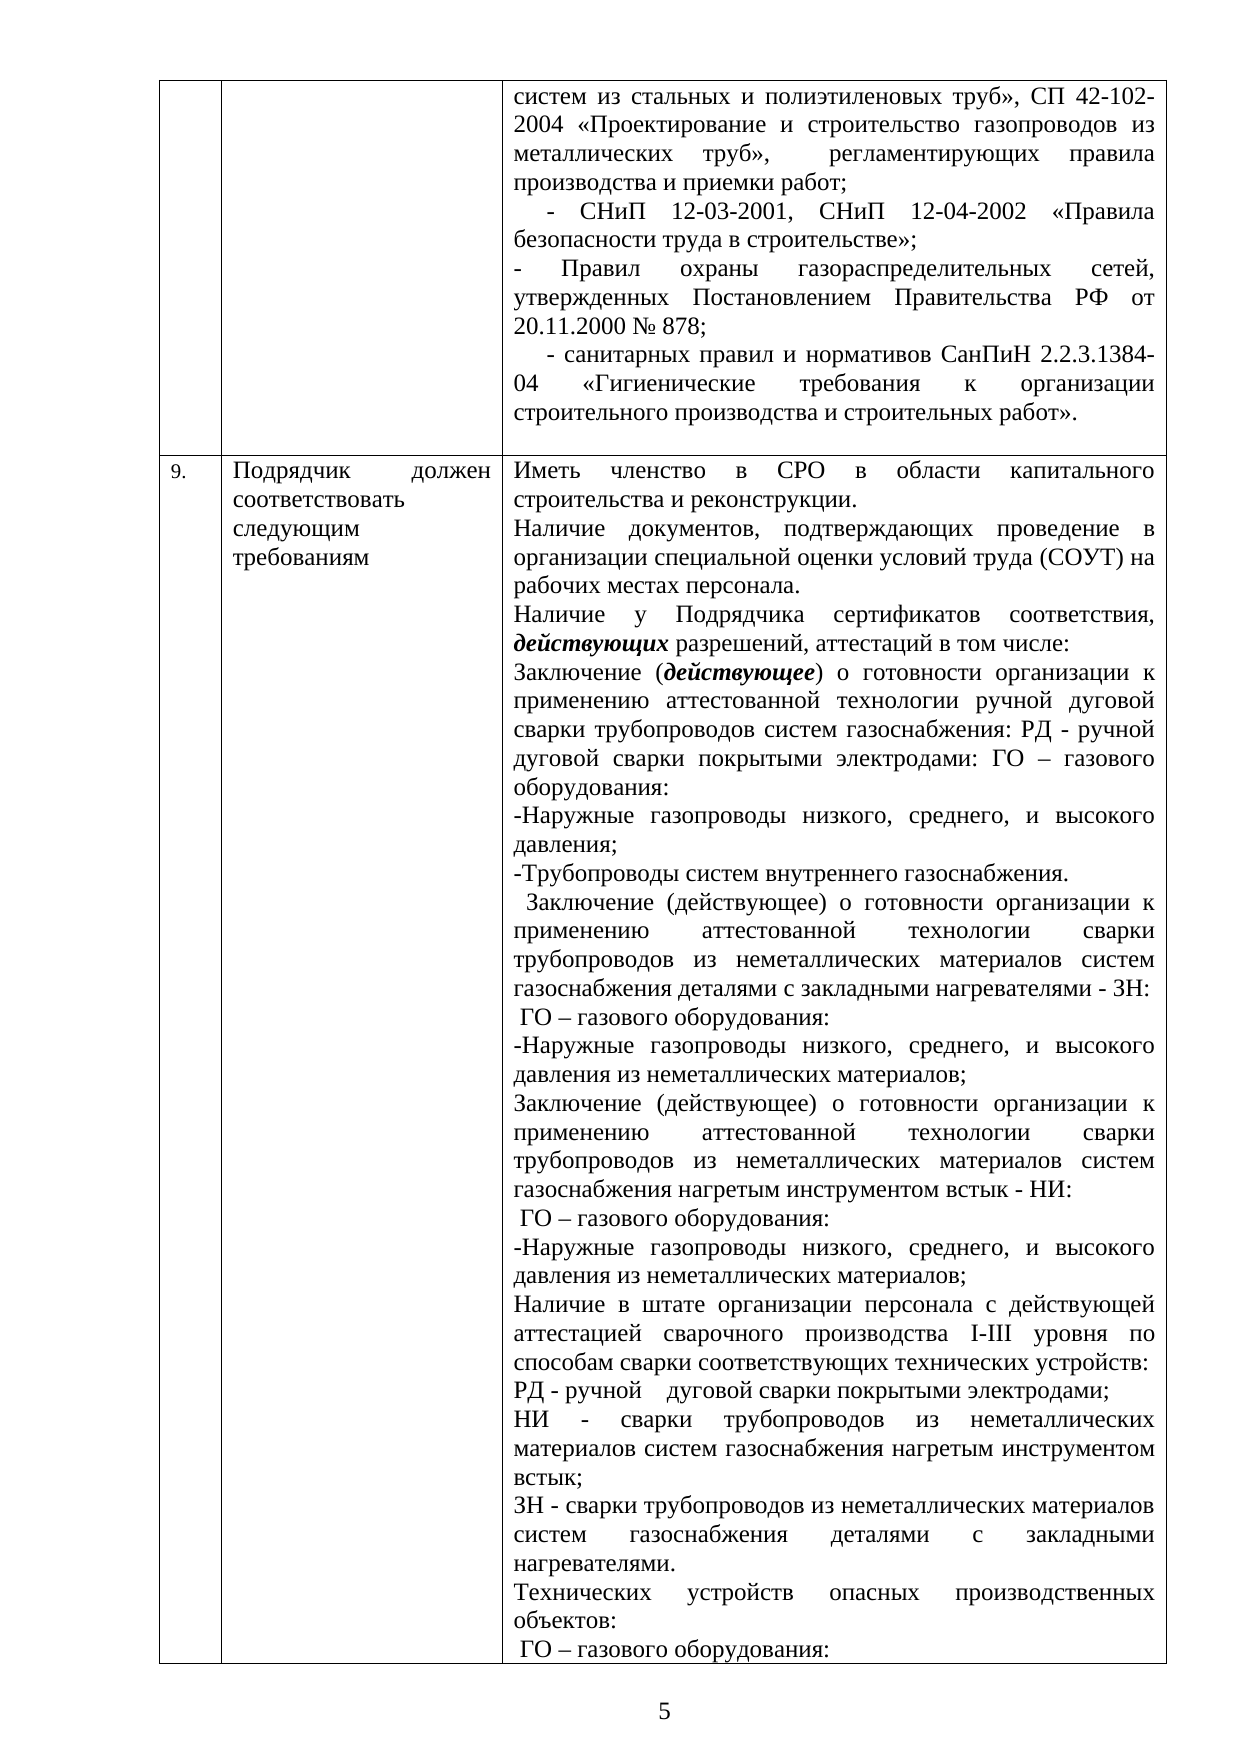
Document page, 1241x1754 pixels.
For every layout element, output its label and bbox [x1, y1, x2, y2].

table_cell [222, 456, 502, 1663]
table_cell [503, 81, 1166, 454]
table_cell [160, 456, 221, 1663]
table_cell [503, 456, 1166, 1663]
table_cell [160, 81, 221, 454]
table_cell [222, 81, 502, 454]
